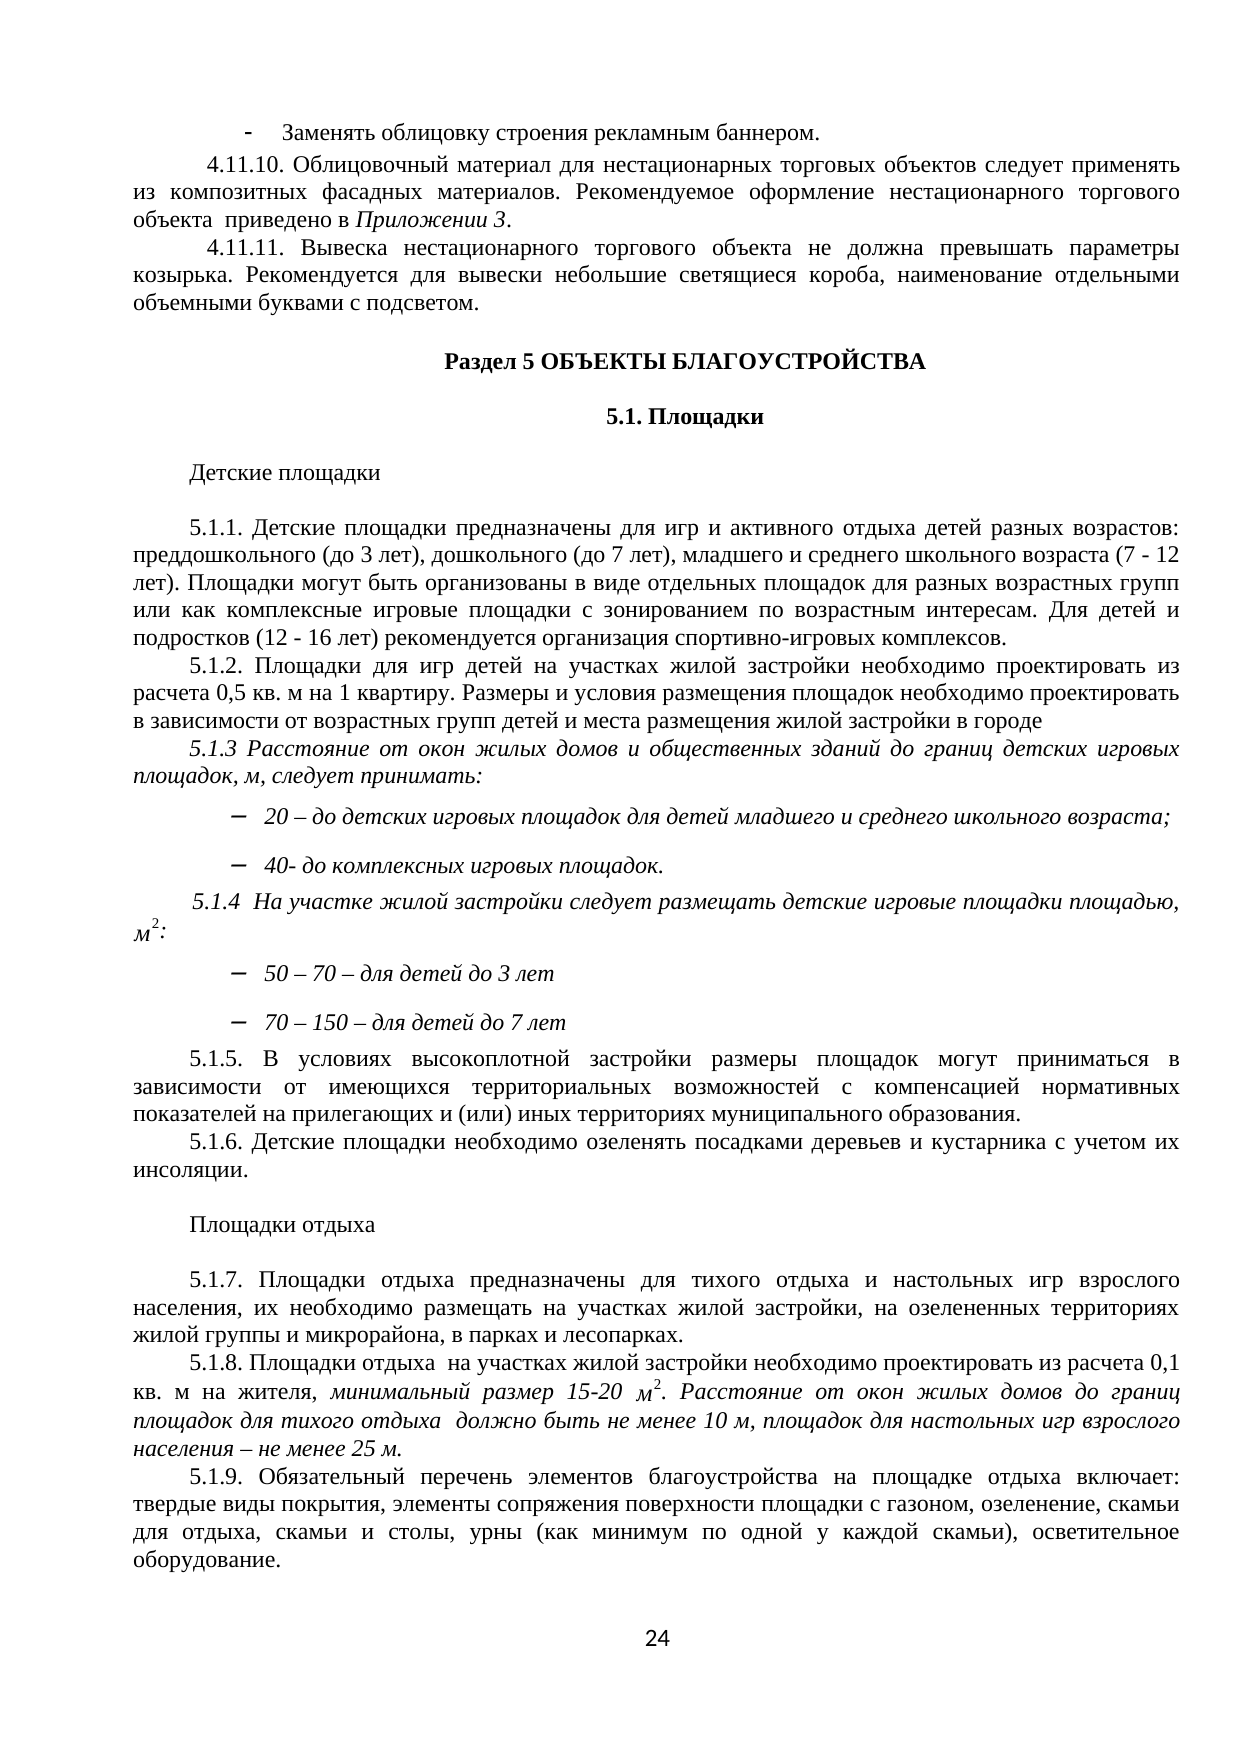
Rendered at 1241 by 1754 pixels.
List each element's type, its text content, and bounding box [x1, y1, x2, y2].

text Площадки отдыха [133, 1210, 1181, 1237]
list 20 – до детских игровых площадок для детей младшего и среднего школьного возраста; [227, 789, 1181, 838]
text 5.1.9. Обязательный перечень элементов благоустройства на площадке отдыха включает: твердые виды покрытия, элементы сопряжения поверхности площадки с газоном, озеленение, скамьи для отдыха, скамьи и столы, урны (как минимум по одной у каждой скамьи), осветительное оборудование. [133, 1462, 1181, 1572]
list 50 – 70 – для детей до 3 лет [227, 946, 1181, 995]
text Детские площадки [133, 457, 1181, 485]
text 5.1.6. Детские площадки необходимо озеленять посадками деревьев и кустарника с учетом их инсоляции. [133, 1127, 1181, 1182]
text 4.11.10. Облицовочный материал для нестационарных торговых объектов следует применять из композитных фасадных материалов. Рекомендуемое оформление нестационарного торгового объекта приведено в Приложении 3. [133, 150, 1181, 233]
text 4.11.11. Вывеска нестационарного торгового объекта не должна превышать параметры козырька. Рекомендуется для вывески небольшие светящиеся короба, наименование отдельными объемными буквами с подсветом. [133, 233, 1181, 315]
text 5.1.8. Площадки отдыха на участках жилой застройки необходимо проектировать из расчета 0,1 кв. м на жителя, минимальный размер 15-20 . Расстояние от окон жилых домов до границ площадок для тихого отдыха должно быть не менее 10 м, площадок для настольных игр взрослого населения – не менее 25 м. [133, 1348, 1181, 1462]
list 70 – 150 – для детей до 7 лет [227, 995, 1181, 1044]
text 5.1.1. Детские площадки предназначены для игр и активного отдыха детей разных возрастов: преддошкольного (до 3 лет), дошкольного (до 7 лет), младшего и среднего школьного возраста (7 - 12 лет). Площадки могут быть организованы в виде отдельных площадок для разных возрастных групп или как комплексные игровые площадки с зонированием по возрастным интересам. Для детей и подростков (12 - 16 лет) рекомендуется организация спортивно-игровых комплексов. [133, 513, 1181, 651]
text 5.1.3 Расстояние от окон жилых домов и общественных зданий до границ детских игровых площадок, м, следует принимать: [133, 733, 1181, 789]
list 40- до комплексных игровых площадок. [227, 838, 1181, 887]
text 5.1.5. В условиях высокоплотной застройки размеры площадок могут приниматься в зависимости от имеющихся территориальных возможностей с компенсацией нормативных показателей на прилегающих и (или) иных территориях муниципального образования. [133, 1044, 1181, 1127]
text 5.1.2. Площадки для игр детей на участках жилой застройки необходимо проектировать из расчета 0,5 кв. м на 1 квартиру. Размеры и условия размещения площадок необходимо проектировать в зависимости от возрастных групп детей и места размещения жилой застройки в городе [133, 651, 1181, 733]
list Заменять облицовку строения рекламным баннером. [244, 118, 1181, 146]
text 5.1.4 На участке жилой застройки следует размещать детские игровые площадки площадью, : [133, 887, 1181, 946]
text 5.1. Площадки [133, 402, 1181, 430]
text 5.1.7. Площадки отдыха предназначены для тихого отдыха и настольных игр взрослого населения, их необходимо размещать на участках жилой застройки, на озелененных территориях жилой группы и микрорайона, в парках и лесопарках. [133, 1265, 1181, 1348]
text Раздел 5 ОБЪЕКТЫ БЛАГОУСТРОЙСТВА [133, 347, 1181, 375]
